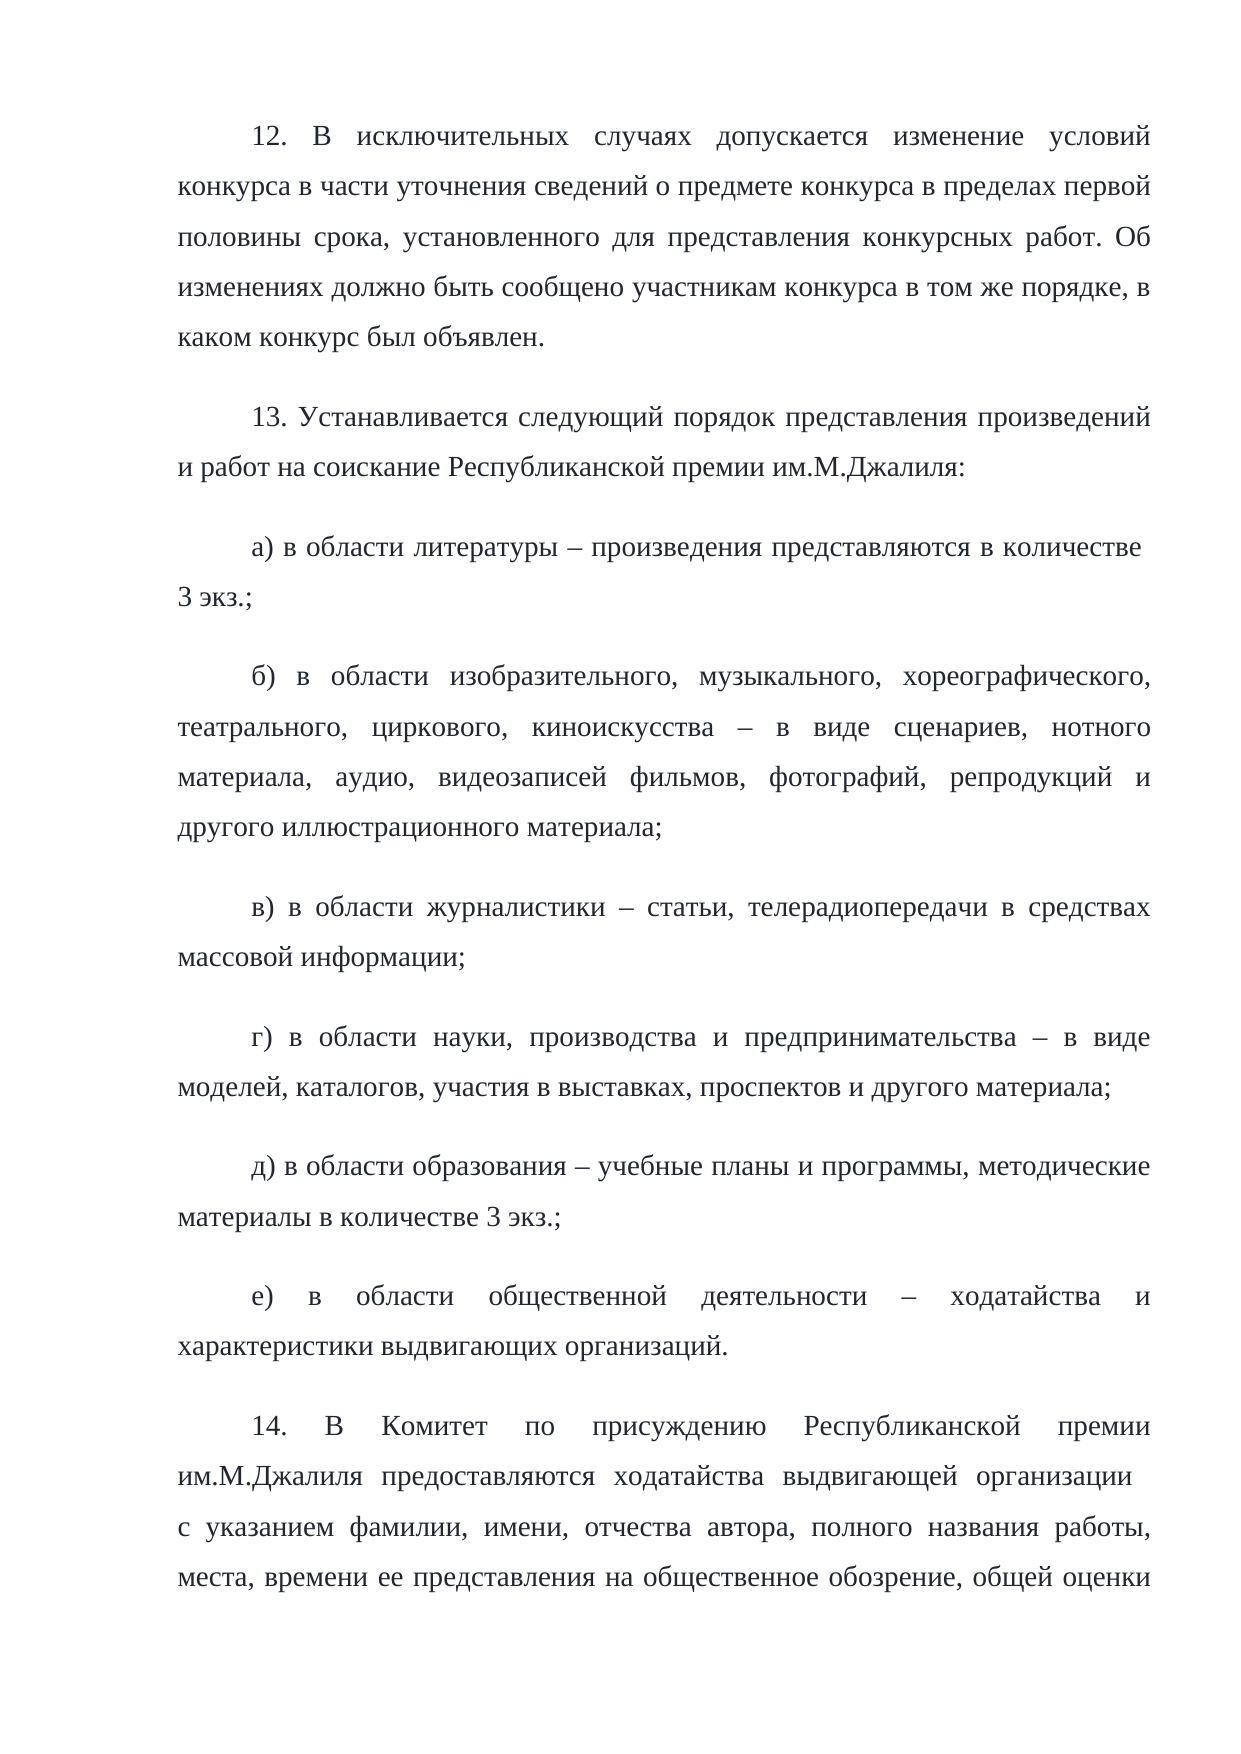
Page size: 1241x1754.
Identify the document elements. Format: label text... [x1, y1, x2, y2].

text е) в области общественной деятельности – ходатайства и характеристики выдвигающих организаций. [177, 1278, 1152, 1362]
text 13. Устанавливается следующий порядок представления произведений и работ на соискание Республиканской премии им.М.Джалиля: [177, 399, 1152, 483]
text в) в области журналистики – статьи, телерадиопередачи в средствах массовой информации; [177, 889, 1152, 973]
text 12. В исключительных случаях допускается изменение условий конкурса в части уточнения сведений о предмете конкурса в пределах первой половины срока, установленного для представления конкурсных работ. Об изменениях должно быть сообщено участникам конкурса в том же порядке, в каком конкурс был объявлен. [177, 118, 1152, 353]
text д) в области образования – учебные планы и программы, методические материалы в количестве 3 экз.; [177, 1148, 1152, 1232]
text б) в области изобразительного, музыкального, хореографического, театрального, циркового, киноискусства – в виде сценариев, нотного материала, аудио, видеозаписей фильмов, фотографий, репродукций и другого иллюстрационного материала; [177, 658, 1152, 843]
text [177, 1408, 1152, 1592]
text а) в области литературы – произведения представляются в количестве 3 экз.; [177, 529, 1152, 612]
text г) в области науки, производства и предпринимательства – в виде моделей, каталогов, участия в выставках, проспектов и другого материала; [177, 1019, 1152, 1102]
